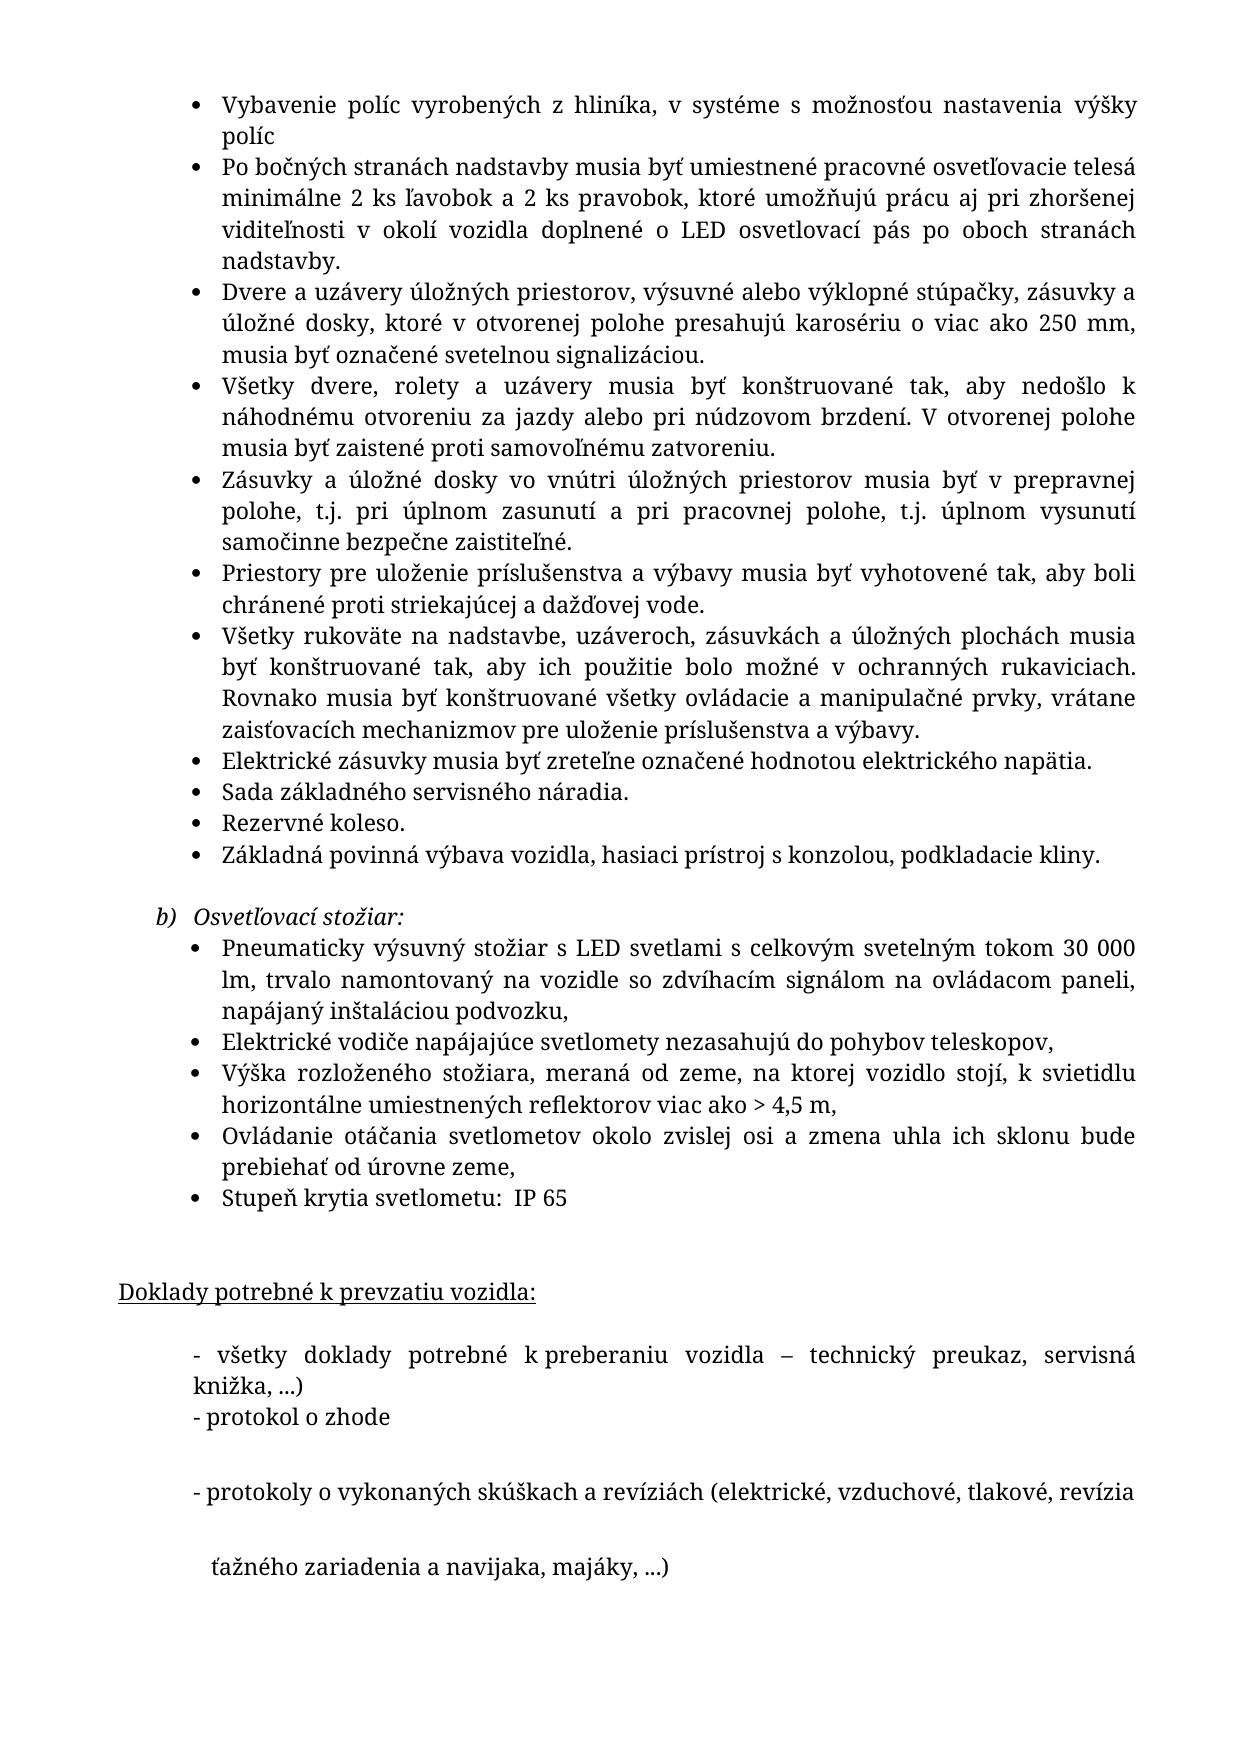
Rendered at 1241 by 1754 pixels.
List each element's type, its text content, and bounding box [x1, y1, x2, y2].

list Zásuvky a úložné dosky vo vnútri úložných priestorov musia byť v prepravnej polohe, t.j. pri úplnom zasunutí a pri pracovnej polohe, t.j. úplnom vysunutí samočinne bezpečne zaistiteľné. [192, 464, 1137, 557]
text - protokol o zhode [193, 1401, 1137, 1432]
list Základná povinná výbava vozidla, hasiaci prístroj s konzolou, podkladacie kliny. [192, 839, 1137, 870]
list Dvere a uzávery úložných priestorov, výsuvné alebo výklopné stúpačky, zásuvky a úložné dosky, ktoré v otvorenej polohe presahujú karosériu o viac ako 250 mm, musia byť označené svetelnou signalizáciou. [192, 276, 1137, 370]
list Všetky rukoväte na nadstavbe, uzáveroch, zásuvkách a úložných plochách musia byť konštruované tak, aby ich použitie bolo možné v ochranných rukaviciach. Rovnako musia byť konštruované všetky ovládacie a manipulačné prvky, vrátane zaisťovacích mechanizmov pre uloženie príslušenstva a výbavy. [192, 620, 1137, 745]
text - protokoly o vykonaných skúškach a revíziách (elektrické, vzduchové, tlakové, revízia [193, 1476, 1137, 1507]
text ťažného zariadenia a navijaka, majáky, ...) [193, 1551, 1137, 1582]
list Elektrické zásuvky musia byť zreteľne označené hodnotou elektrického napätia. [192, 745, 1137, 776]
list Priestory pre uloženie príslušenstva a výbavy musia byť vyhotovené tak, aby boli chránené proti striekajúcej a dažďovej vode. [192, 557, 1137, 620]
list Po bočných stranách nadstavby musia byť umiestnené pracovné osvetľovacie telesá minimálne 2 ks ľavobok a 2 ks pravobok, ktoré umožňujú prácu aj pri zhoršenej viditeľnosti v okolí vozidla doplnené o LED osvetlovací pás po oboch stranách nadstavby. [192, 151, 1137, 276]
list Osvetľovací stožiar: [156, 901, 1137, 932]
list Elektrické vodiče napájajúce svetlomety nezasahujú do pohybov teleskopov, [191, 1026, 1137, 1057]
list Pneumaticky výsuvný stožiar s LED svetlami s celkovým svetelným tokom 30 000 lm, trvalo namontovaný na vozidle so zdvíhacím signálom na ovládacom paneli, napájaný inštaláciou podvozku, [191, 932, 1137, 1026]
text - všetky doklady potrebné k preberaniu vozidla – technický preukaz, servisná knižka, ...) [193, 1339, 1137, 1401]
list Ovládanie otáčania svetlometov okolo zvislej osi a zmena uhla ich sklonu bude prebiehať od úrovne zeme, [191, 1120, 1137, 1182]
list Všetky dvere, rolety a uzávery musia byť konštruované tak, aby nedošlo k náhodnému otvoreniu za jazdy alebo pri núdzovom brzdení. V otvorenej polohe musia byť zaistené proti samovoľnému zatvoreniu. [192, 370, 1137, 464]
list Vybavenie políc vyrobených z hliníka, v systéme s možnosťou nastavenia výšky políc [192, 89, 1137, 151]
text Doklady potrebné k prevzatiu vozidla: [118, 1276, 1137, 1307]
list Výška rozloženého stožiara, meraná od zeme, na ktorej vozidlo stojí, k svietidlu horizontálne umiestnených reflektorov viac ako > 4,5 m, [191, 1057, 1137, 1120]
list Stupeň krytia svetlometu: IP 65 [191, 1182, 1137, 1214]
list Rezervné koleso. [192, 807, 1137, 839]
list Sada základného servisného náradia. [192, 776, 1137, 807]
